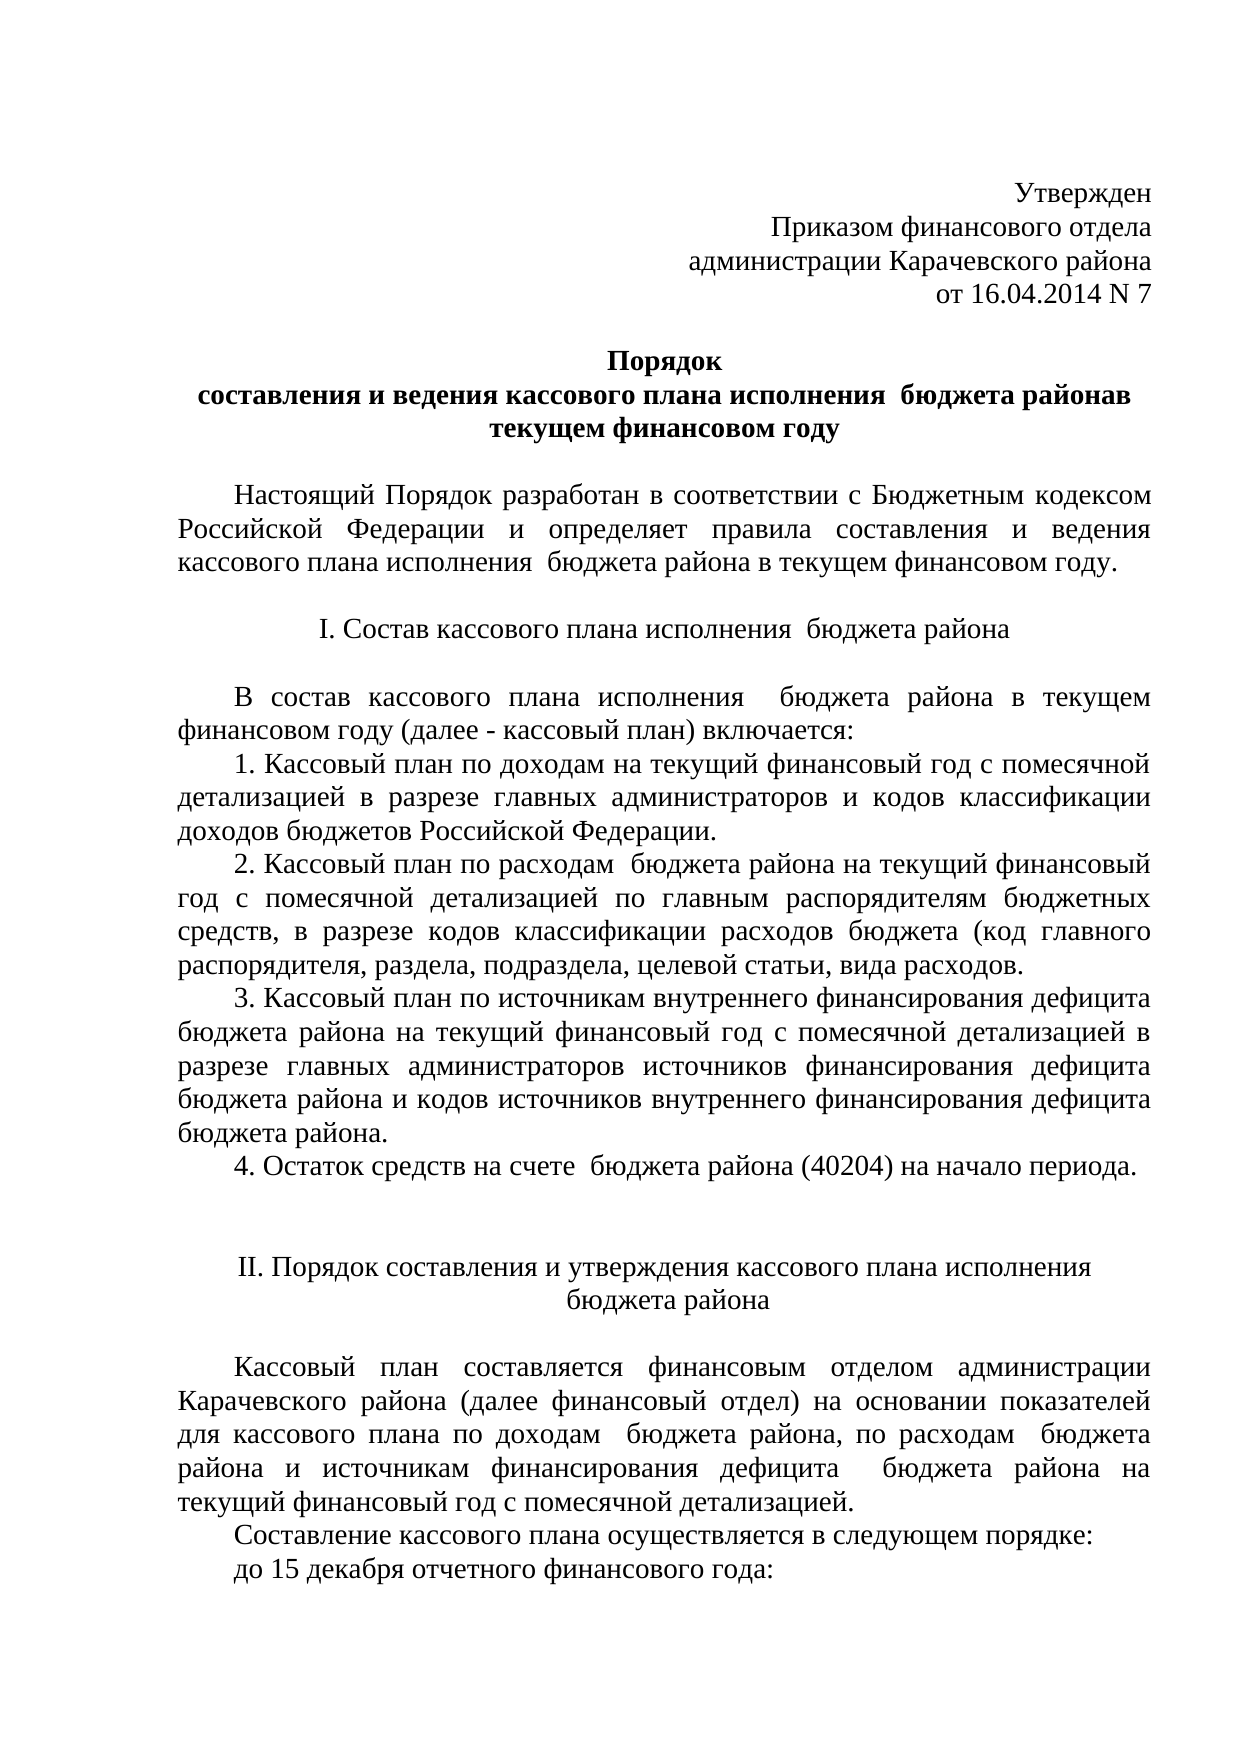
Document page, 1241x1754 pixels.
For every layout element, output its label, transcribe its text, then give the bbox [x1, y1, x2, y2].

text Приказом финансового отдела [177, 209, 1152, 243]
text Составление кассового плана осуществляется в следующем порядке: [177, 1517, 1152, 1551]
title Порядок [177, 343, 1152, 377]
text 4. Остаток средств на счете бюджета района (40204) на начало периода. [177, 1148, 1152, 1182]
text I. Состав кассового плана исполнения бюджета района [177, 612, 1152, 645]
text В состав кассового плана исполнения бюджета района в текущем финансовом году (далее - кассовый план) включается: [177, 679, 1152, 746]
text от 16.04.2014 N 7 [177, 276, 1152, 310]
text администрации Карачевского района [177, 243, 1152, 276]
text бюджета района [177, 1282, 1152, 1316]
text 3. Кассовый план по источникам внутреннего финансирования дефицита бюджета района на текущий финансовый год с помесячной детализацией в разрезе главных администраторов источников финансирования дефицита бюджета района и кодов источников внутреннего финансирования дефицита бюджета района. [177, 981, 1152, 1148]
text Кассовый план составляется финансовым отделом администрации Карачевского района (далее финансовый отдел) на основании показателей для кассового плана по доходам бюджета района, по расходам бюджета района и источникам финансирования дефицита бюджета района на текущий финансовый год с помесячной детализацией. [177, 1349, 1152, 1517]
text Утвержден [177, 176, 1152, 209]
text до 15 декабря отчетного финансового года: [177, 1551, 1152, 1584]
text Настоящий Порядок разработан в соответствии с Бюджетным кодексом Российской Федерации и определяет правила составления и ведения кассового плана исполнения бюджета района в текущем финансовом году. [177, 477, 1152, 578]
title составления и ведения кассового плана исполнения бюджета районав текущем финансовом году [177, 377, 1152, 444]
text 2. Кассовый план по расходам бюджета района на текущий финансовый год с помесячной детализацией по главным распорядителям бюджетных средств, в разрезе кодов классификации расходов бюджета (код главного распорядителя, раздела, подраздела, целевой статьи, вида расходов. [177, 846, 1152, 981]
text 1. Кассовый план по доходам на текущий финансовый год с помесячной детализацией в разрезе главных администраторов и кодов классификации доходов бюджетов Российской Федерации. [177, 746, 1152, 846]
text II. Порядок составления и утверждения кассового плана исполнения [177, 1249, 1152, 1282]
